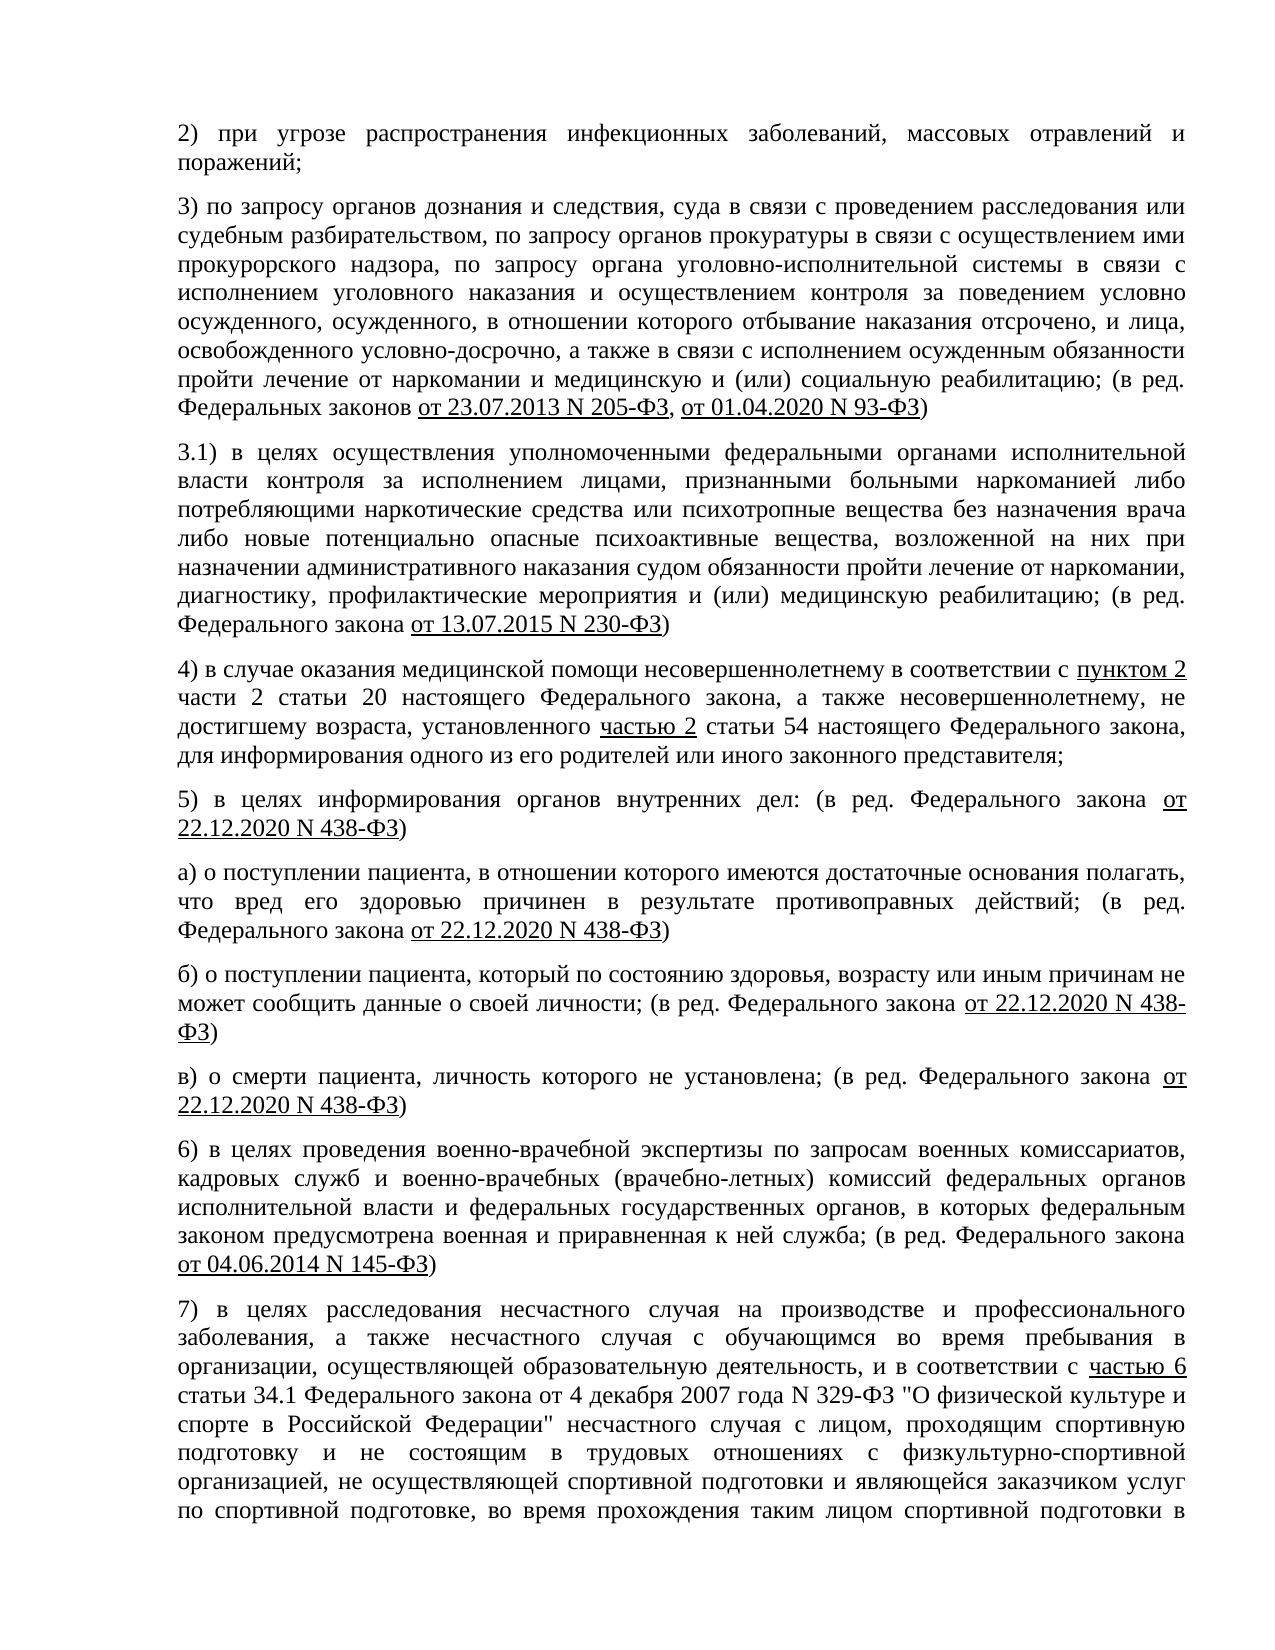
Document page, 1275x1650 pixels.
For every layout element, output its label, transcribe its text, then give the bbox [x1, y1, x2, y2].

text 3) по запросу органов дознания и следствия, суда в связи с проведением расследования или судебным разбирательством, по запросу органов прокуратуры в связи с осуществлением ими прокурорского надзора, по запросу органа уголовно-исполнительной системы в связи с исполнением уголовного наказания и осуществлением контроля за поведением условно осужденного, осужденного, в отношении которого отбывание наказания отсрочено, и лица, освобожденного условно-досрочно, а также в связи с исполнением осужденным обязанности пройти лечение от наркомании и медицинскую и (или) социальную реабилитацию; (в ред. Федеральных законов от 23.07.2013 N 205-ФЗ, от 01.04.2020 N 93-ФЗ) [177, 191, 1186, 421]
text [177, 1294, 1186, 1524]
text 5) в целях информирования органов внутренних дел: (в ред. Федерального закона от 22.12.2020 N 438-ФЗ) [177, 784, 1186, 842]
text 6) в целях проведения военно-врачебной экспертизы по запросам военных комиссариатов, кадровых служб и военно-врачебных (врачебно-летных) комиссий федеральных органов исполнительной власти и федеральных государственных органов, в которых федеральным законом предусмотрена военная и приравненная к ней служба; (в ред. Федерального закона от 04.06.2014 N 145-ФЗ) [177, 1134, 1186, 1278]
text 4) в случае оказания медицинской помощи несовершеннолетнему в соответствии с пунктом 2 части 2 статьи 20 настоящего Федерального закона, а также несовершеннолетнему, не достигшему возраста, установленного частью 2 статьи 54 настоящего Федерального закона, для информирования одного из его родителей или иного законного представителя; [177, 654, 1186, 769]
text а) о поступлении пациента, в отношении которого имеются достаточные основания полагать, что вред его здоровью причинен в результате противоправных действий; (в ред. Федерального закона от 22.12.2020 N 438-ФЗ) [177, 857, 1186, 944]
text 2) при угрозе распространения инфекционных заболеваний, массовых отравлений и поражений; [177, 118, 1186, 176]
text б) о поступлении пациента, который по состоянию здоровья, возрасту или иным причинам не может сообщить данные о своей личности; (в ред. Федерального закона от 22.12.2020 N 438-ФЗ) [177, 959, 1186, 1046]
text 3.1) в целях осуществления уполномоченными федеральными органами исполнительной власти контроля за исполнением лицами, признанными больными наркоманией либо потребляющими наркотические средства или психотропные вещества без назначения врача либо новые потенциально опасные психоактивные вещества, возложенной на них при назначении административного наказания судом обязанности пройти лечение от наркомании, диагностику, профилактические мероприятия и (или) медицинскую реабилитацию; (в ред. Федерального закона от 13.07.2015 N 230-ФЗ) [177, 437, 1186, 638]
text в) о смерти пациента, личность которого не установлена; (в ред. Федерального закона от 22.12.2020 N 438-ФЗ) [177, 1061, 1186, 1119]
